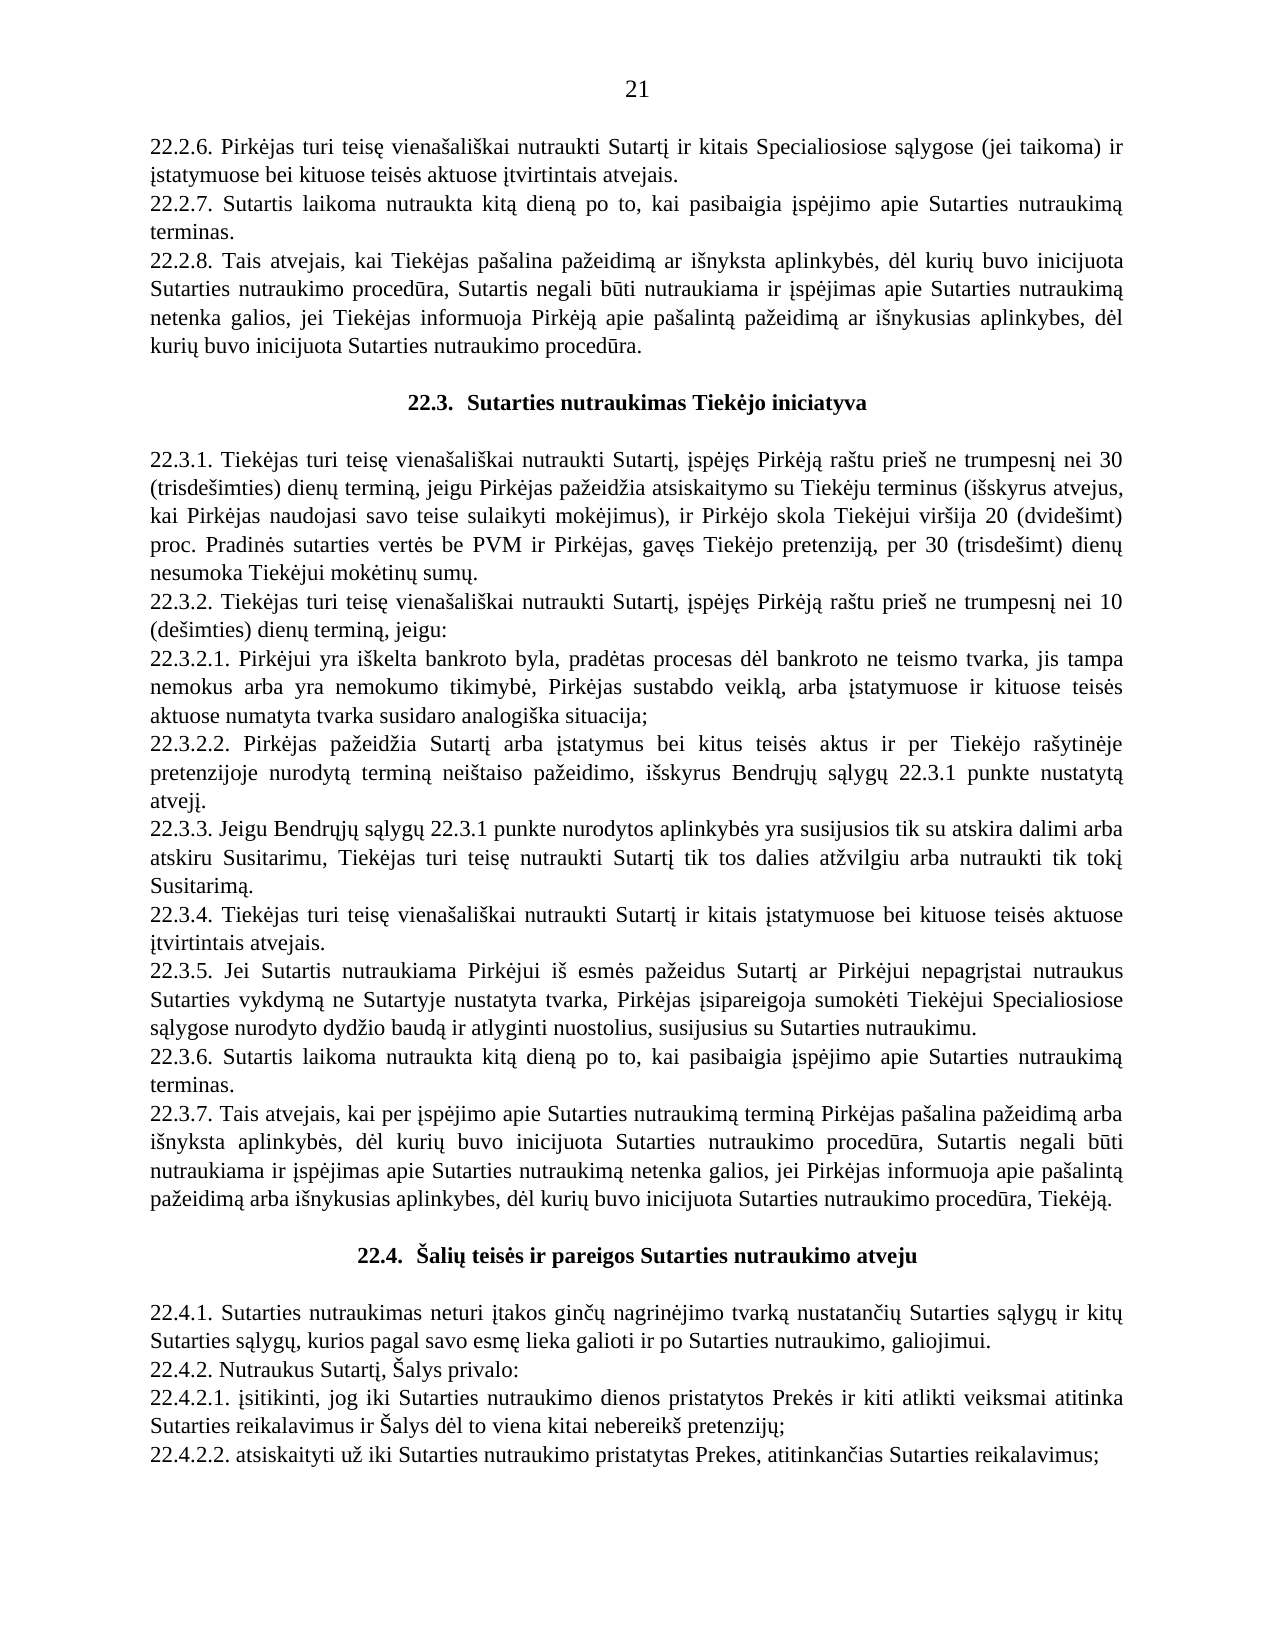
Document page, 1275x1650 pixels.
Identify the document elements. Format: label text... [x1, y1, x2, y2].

text 22.4.1. Sutarties nutraukimas neturi įtakos ginčų nagrinėjimo tvarką nustatančių Sutarties sąlygų ir kitų Sutarties sąlygų, kurios pagal savo esmę lieka galioti ir po Sutarties nutraukimo, galiojimui. [150, 1299, 1125, 1354]
text 22.2.7. Sutartis laikoma nutraukta kitą dieną po to, kai pasibaigia įspėjimo apie Sutarties nutraukimą terminas. [150, 190, 1125, 244]
text 22.2.6. Pirkėjas turi teisę vienašališkai nutraukti Sutartį ir kitais Specialiosiose sąlygose (jei taikoma) ir įstatymuose bei kituose teisės aktuose įtvirtintais atvejais. [150, 133, 1125, 188]
text 22.3.5. Jei Sutartis nutraukiama Pirkėjui iš esmės pažeidus Sutartį ar Pirkėjui nepagrįstai nutraukus Sutarties vykdymą ne Sutartyje nustatyta tvarka, Pirkėjas įsipareigoja sumokėti Tiekėjui Specialiosiose sąlygose nurodyto dydžio baudą ir atlyginti nuostolius, susijusius su Sutarties nutraukimu. [150, 958, 1125, 1041]
text 22.4. Šalių teisės ir pareigos Sutarties nutraukimo atveju [150, 1242, 1125, 1268]
text 22.3. Sutarties nutraukimas Tiekėjo iniciatyva [150, 389, 1125, 415]
text 22.3.1. Tiekėjas turi teisę vienašališkai nutraukti Sutartį, įspėjęs Pirkėją raštu prieš ne trumpesnį nei 30 (trisdešimties) dienų terminą, jeigu Pirkėjas pažeidžia atsiskaitymo su Tiekėju terminus (išskyrus atvejus, kai Pirkėjas naudojasi savo teise sulaikyti mokėjimus), ir Pirkėjo skola Tiekėjui viršija 20 (dvidešimt) proc. Pradinės sutarties vertės be PVM ir Pirkėjas, gavęs Tiekėjo pretenziją, per 30 (trisdešimt) dienų nesumoka Tiekėjui mokėtinų sumų. [150, 446, 1125, 586]
text 22.3.2.1. Pirkėjui yra iškelta bankroto byla, pradėtas procesas dėl bankroto ne teismo tvarka, jis tampa nemokus arba yra nemokumo tikimybė, Pirkėjas sustabdo veiklą, arba įstatymuose ir kituose teisės aktuose numatyta tvarka susidaro analogiška situacija; [150, 645, 1125, 728]
text 22.4.2.1. įsitikinti, jog iki Sutarties nutraukimo dienos pristatytos Prekės ir kiti atlikti veiksmai atitinka Sutarties reikalavimus ir Šalys dėl to viena kitai nebereikš pretenzijų; [150, 1384, 1125, 1439]
text 22.3.2. Tiekėjas turi teisę vienašališkai nutraukti Sutartį, įspėjęs Pirkėją raštu prieš ne trumpesnį nei 10 (dešimties) dienų terminą, jeigu: [150, 588, 1125, 643]
text 22.4.2.2. atsiskaityti už iki Sutarties nutraukimo pristatytas Prekes, atitinkančias Sutarties reikalavimus; [150, 1441, 1125, 1467]
text 22.4.2. Nutraukus Sutartį, Šalys privalo: [150, 1356, 1125, 1382]
text 22.2.8. Tais atvejais, kai Tiekėjas pašalina pažeidimą ar išnyksta aplinkybės, dėl kurių buvo inicijuota Sutarties nutraukimo procedūra, Sutartis negali būti nutraukiama ir įspėjimas apie Sutarties nutraukimą netenka galios, jei Tiekėjas informuoja Pirkėją apie pašalintą pažeidimą ar išnykusias aplinkybes, dėl kurių buvo inicijuota Sutarties nutraukimo procedūra. [150, 247, 1125, 358]
text 22.3.2.2. Pirkėjas pažeidžia Sutartį arba įstatymus bei kitus teisės aktus ir per Tiekėjo rašytinėje pretenzijoje nurodytą terminą neištaiso pažeidimo, išskyrus Bendrųjų sąlygų 22.3.1 punkte nustatytą atvejį. [150, 730, 1125, 813]
text 22.3.3. Jeigu Bendrųjų sąlygų 22.3.1 punkte nurodytos aplinkybės yra susijusios tik su atskira dalimi arba atskiru Susitarimu, Tiekėjas turi teisę nutraukti Sutartį tik tos dalies atžvilgiu arba nutraukti tik tokį Susitarimą. [150, 815, 1125, 899]
text 22.3.7. Tais atvejais, kai per įspėjimo apie Sutarties nutraukimą terminą Pirkėjas pašalina pažeidimą arba išnyksta aplinkybės, dėl kurių buvo inicijuota Sutarties nutraukimo procedūra, Sutartis negali būti nutraukiama ir įspėjimas apie Sutarties nutraukimą netenka galios, jei Pirkėjas informuoja apie pašalintą pažeidimą arba išnykusias aplinkybes, dėl kurių buvo inicijuota Sutarties nutraukimo procedūra, Tiekėją. [150, 1100, 1125, 1211]
text 22.3.4. Tiekėjas turi teisę vienašališkai nutraukti Sutartį ir kitais įstatymuose bei kituose teisės aktuose įtvirtintais atvejais. [150, 901, 1125, 956]
text 22.3.6. Sutartis laikoma nutraukta kitą dieną po to, kai pasibaigia įspėjimo apie Sutarties nutraukimą terminas. [150, 1043, 1125, 1098]
